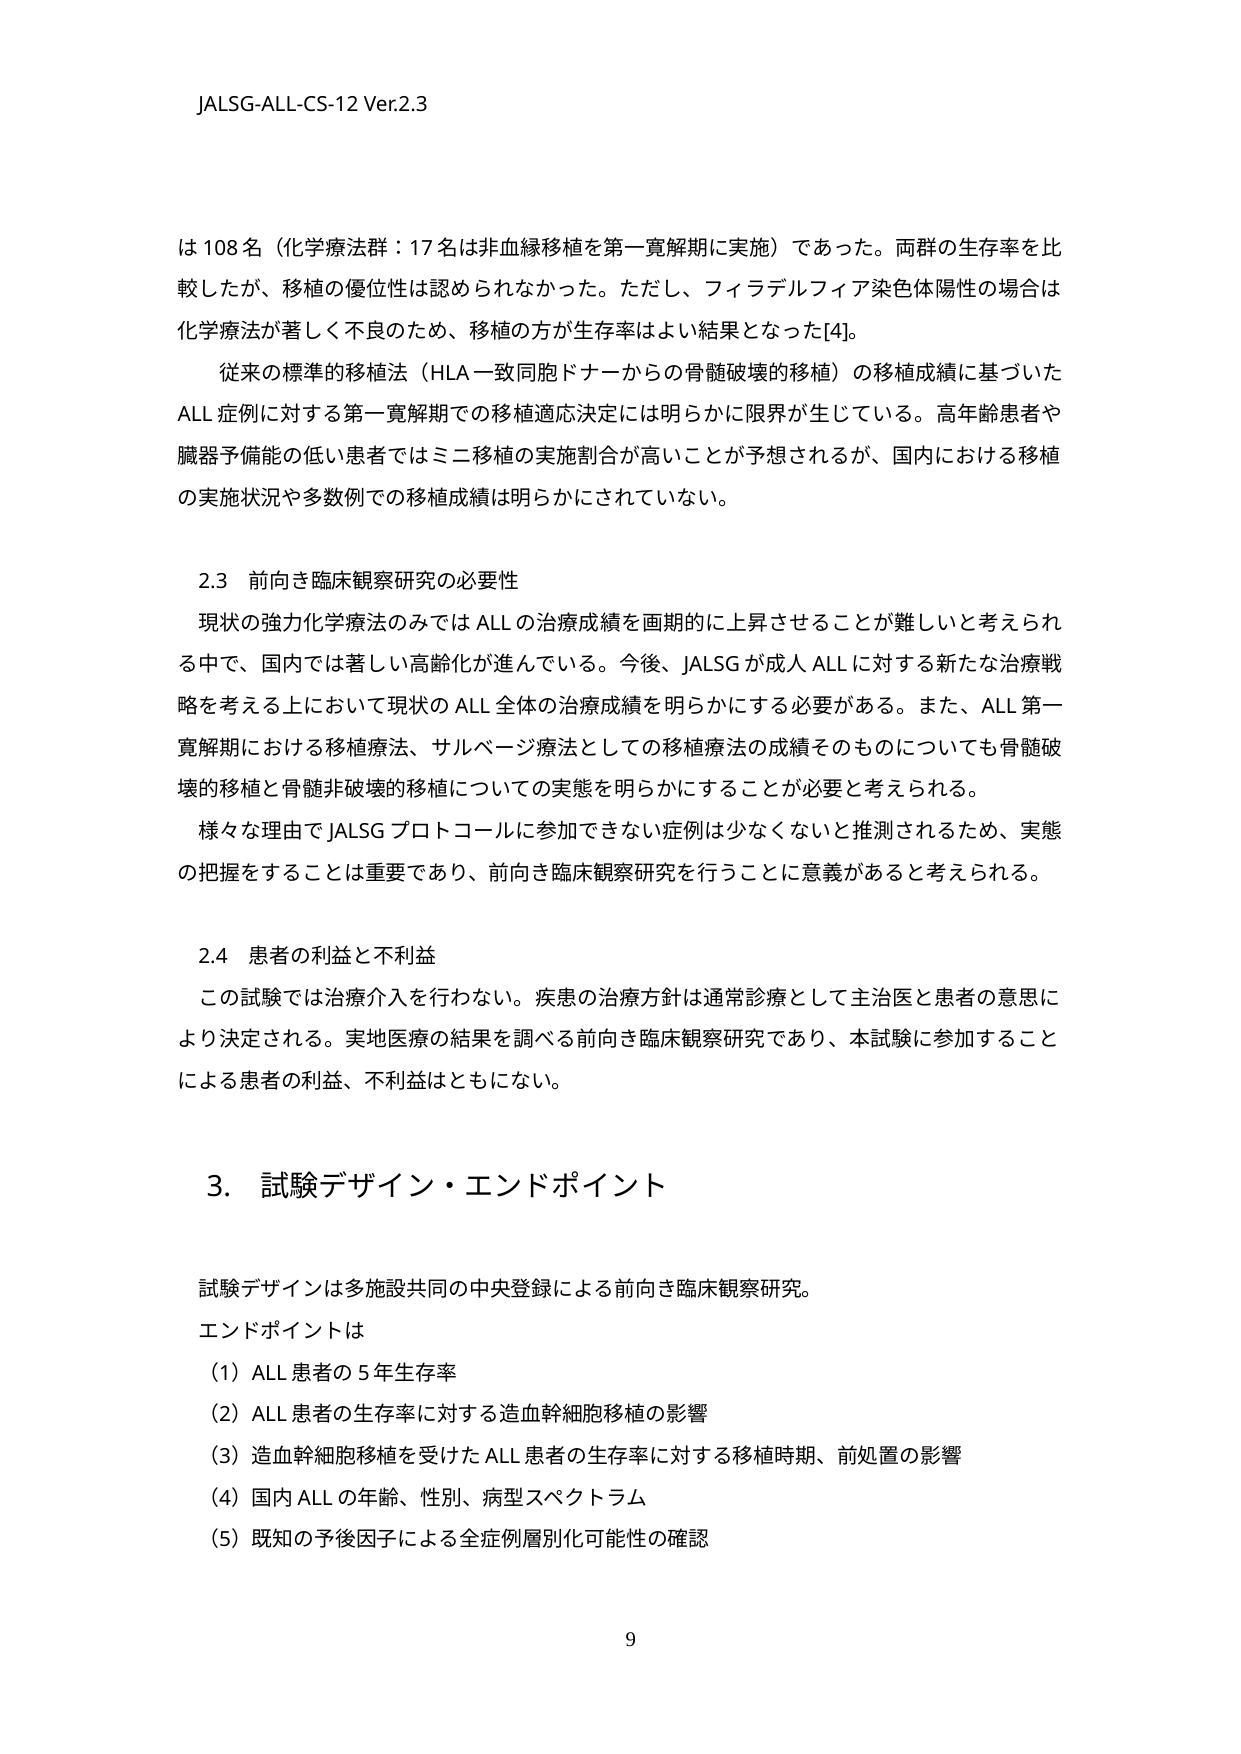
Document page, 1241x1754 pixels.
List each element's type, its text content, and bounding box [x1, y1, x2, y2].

text （2）ALL患者の生存率に対する造血幹細胞移植の影響 [177, 1392, 1063, 1433]
text 現状の強力化学療法のみではALLの治療成績を画期的に上昇させることが難しいと考えられる中で、国内では著しい高齢化が進んでいる。今後、JALSGが成人ALLに対する新たな治療戦略を考える上において現状のALL全体の治療成績を明らかにする必要がある。また、ALL第一寛解期における移植療法、サルベージ療法としての移植療法の成績そのものについても骨髄破壊的移植と骨髄非破壊的移植についての実態を明らかにすることが必要と考えられる。 [177, 600, 1063, 808]
text （1）ALL患者の5年生存率 [177, 1350, 1063, 1392]
text （3）造血幹細胞移植を受けたALL患者の生存率に対する移植時期、前処置の影響 [177, 1433, 1063, 1475]
text この試験では治療介入を行わない。疾患の治療方針は通常診療として主治医と患者の意思により決定される。実地医療の結果を調べる前向き臨床観察研究であり、本試験に参加することによる患者の利益、不利益はともにない。 [177, 975, 1063, 1100]
text （5）既知の予後因子による全症例層別化可能性の確認 [177, 1517, 1063, 1558]
subtitle 2.4 患者の利益と不利益 [177, 933, 1063, 975]
text （4）国内ALLの年齢、性別、病型スペクトラム [177, 1475, 1063, 1517]
text 様々な理由でJALSGプロトコールに参加できない症例は少なくないと推測されるため、実態の把握をすることは重要であり、前向き臨床観察研究を行うことに意義があると考えられる。 [177, 808, 1063, 892]
subtitle 2.3 前向き臨床観察研究の必要性 [177, 558, 1063, 600]
text 従来の標準的移植法（HLA一致同胞ドナーからの骨髄破壊的移植）の移植成績に基づいたALL症例に対する第一寛解期での移植適応決定には明らかに限界が生じている。高年齢患者や臓器予備能の低い患者ではミニ移植の実施割合が高いことが予想されるが、国内における移植の実施状況や多数例での移植成績は明らかにされていない。 [177, 350, 1063, 517]
text エンドポイントは [177, 1308, 1063, 1350]
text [177, 225, 1063, 350]
subtitle 3. 試験デザイン・エンドポイント [177, 1142, 1063, 1225]
text 試験デザインは多施設共同の中央登録による前向き臨床観察研究。 [177, 1267, 1063, 1308]
